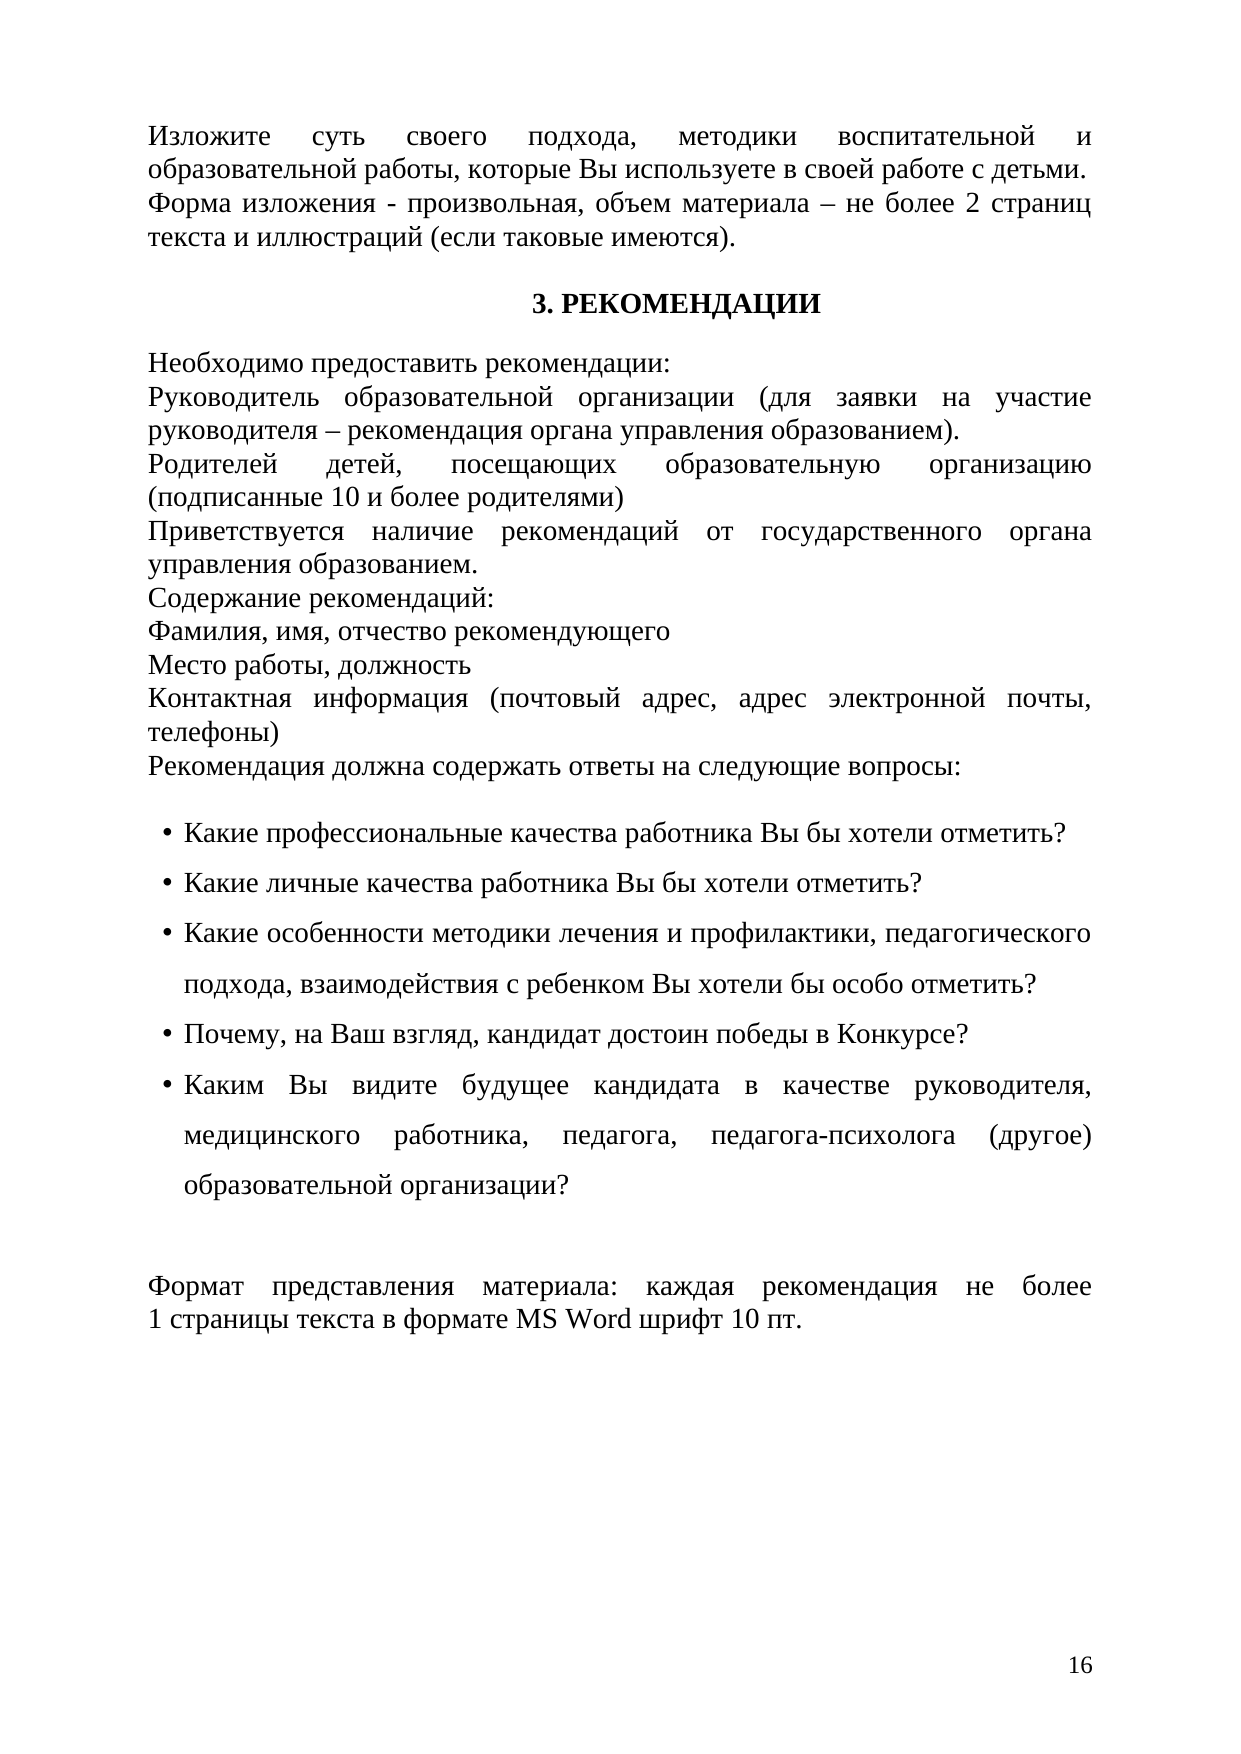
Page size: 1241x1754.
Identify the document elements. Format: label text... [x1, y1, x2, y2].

text Формат представления материала: каждая рекомендация не более 1 страницы текста в формате MS Word шрифт 10 пт. [148, 1268, 1092, 1335]
list 3. РЕКОМЕНДАЦИИ [260, 286, 1092, 319]
text Приветствуется наличие рекомендаций от государственного органа управления образованием. [148, 513, 1092, 580]
text Контактная информация (почтовый адрес, адрес электронной почты, телефоны) [148, 681, 1092, 748]
text Рекомендация должна содержать ответы на следующие вопросы: [148, 748, 1092, 781]
list Каким Вы видите будущее кандидата в качестве руководителя, медицинского работника, педагога, педагога-психолога (другое) образовательной организации? [162, 1067, 1092, 1201]
list Почему, на Ваш взгляд, кандидат достоин победы в Конкурсе? [162, 1016, 1092, 1050]
text Необходимо предоставить рекомендации: [148, 345, 1092, 379]
list Какие личные качества работника Вы бы хотели отметить? [162, 865, 1092, 899]
text Место работы, должность [148, 647, 1092, 681]
text Фамилия, имя, отчество рекомендующего [148, 613, 1092, 647]
text Родителей детей, посещающих образовательную организацию (подписанные 10 и более родителями) [148, 446, 1092, 513]
text Руководитель образовательной организации (для заявки на участие руководителя – рекомендация органа управления образованием). [148, 379, 1092, 446]
list Какие особенности методики лечения и профилактики, педагогического подхода, взаимодействия с ребенком Вы хотели бы особо отметить? [162, 916, 1092, 999]
list Какие профессиональные качества работника Вы бы хотели отметить? [162, 815, 1092, 848]
text Содержание рекомендаций: [148, 580, 1092, 613]
text Форма изложения - произвольная, объем материала – не более 2 страниц текста и иллюстраций (если таковые имеются). [148, 185, 1092, 252]
text Изложите суть своего подхода, методики воспитательной и образовательной работы, которые Вы используете в своей работе с детьми. [148, 118, 1092, 185]
